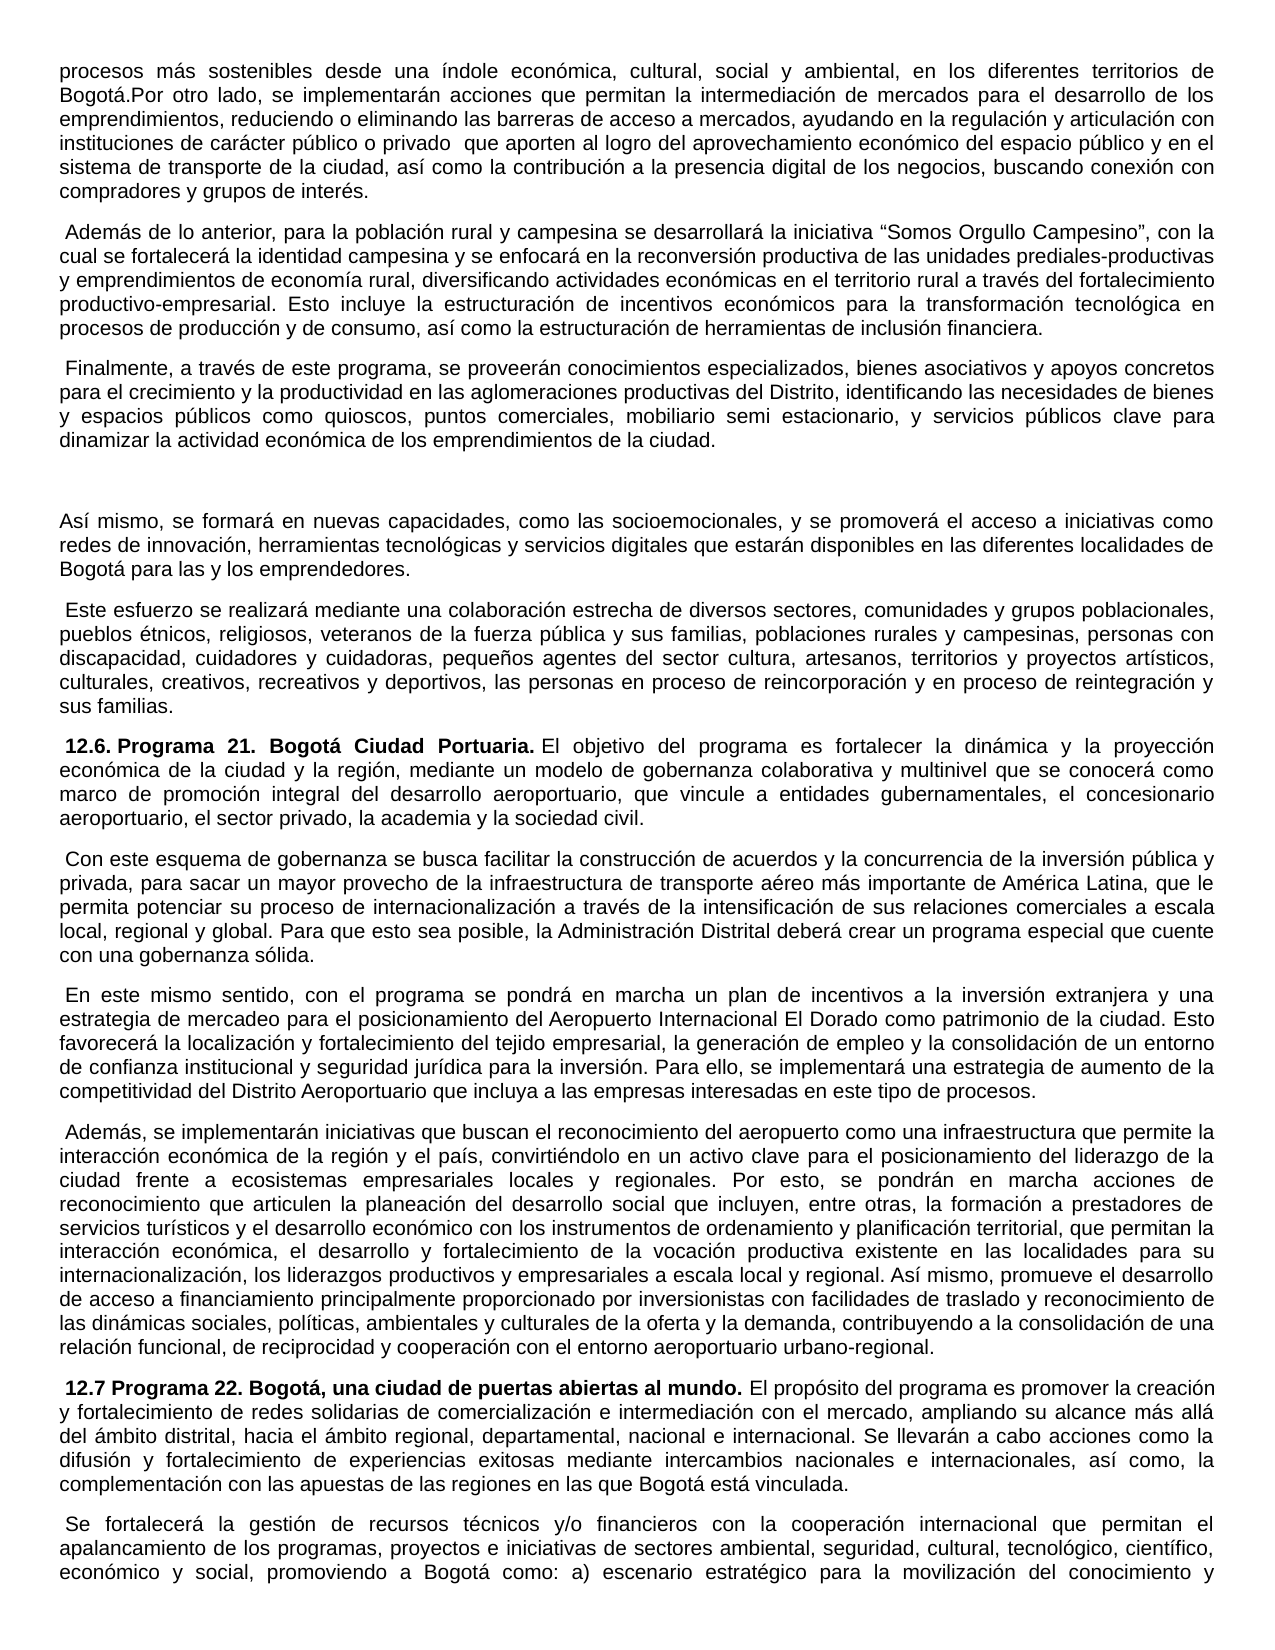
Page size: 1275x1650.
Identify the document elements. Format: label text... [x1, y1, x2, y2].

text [59, 1512, 1216, 1584]
text 12.7 Programa 22. Bogotá, una ciudad de puertas abiertas al mundo. El propósito del programa es promover la creación y fortalecimiento de redes solidarias de comercialización e intermediación con el mercado, ampliando su alcance más allá del ámbito distrital, hacia el ámbito regional, departamental, nacional e internacional. Se llevarán a cabo acciones como la difusión y fortalecimiento de experiencias exitosas mediante intercambios nacionales e internacionales, así como, la complementación con las apuestas de las regiones en las que Bogotá está vinculada. [59, 1376, 1216, 1496]
text 12.6. Programa 21. Bogotá Ciudad Portuaria. El objetivo del programa es fortalecer la dinámica y la proyección económica de la ciudad y la región, mediante un modelo de gobernanza colaborativa y multinivel que se conocerá como marco de promoción integral del desarrollo aeroportuario, que vincule a entidades gubernamentales, el concesionario aeroportuario, el sector privado, la academia y la sociedad civil. [59, 734, 1216, 830]
text Además de lo anterior, para la población rural y campesina se desarrollará la iniciativa “Somos Orgullo Campesino”, con la cual se fortalecerá la identidad campesina y se enfocará en la reconversión productiva de las unidades prediales-productivas y emprendimientos de economía rural, diversificando actividades económicas en el territorio rural a través del fortalecimiento productivo-empresarial. Esto incluye la estructuración de incentivos económicos para la transformación tecnológica en procesos de producción y de consumo, así como la estructuración de herramientas de inclusión financiera. [59, 219, 1216, 339]
text Este esfuerzo se realizará mediante una colaboración estrecha de diversos sectores, comunidades y grupos poblacionales, pueblos étnicos, religiosos, veteranos de la fuerza pública y sus familias, poblaciones rurales y campesinas, personas con discapacidad, cuidadores y cuidadoras, pequeños agentes del sector cultura, artesanos, territorios y proyectos artísticos, culturales, creativos, recreativos y deportivos, las personas en proceso de reincorporación y en proceso de reintegración y sus familias. [59, 598, 1216, 717]
text En este mismo sentido, con el programa se pondrá en marcha un plan de incentivos a la inversión extranjera y una estrategia de mercadeo para el posicionamiento del Aeropuerto Internacional El Dorado como patrimonio de la ciudad. Esto favorecerá la localización y fortalecimiento del tejido empresarial, la generación de empleo y la consolidación de un entorno de confianza institucional y seguridad jurídica para la inversión. Para ello, se implementará una estrategia de aumento de la competitividad del Distrito Aeroportuario que incluya a las empresas interesadas en este tipo de procesos. [59, 983, 1216, 1103]
text Además, se implementarán iniciativas que buscan el reconocimiento del aeropuerto como una infraestructura que permite la interacción económica de la región y el país, convirtiéndolo en un activo clave para el posicionamiento del liderazgo de la ciudad frente a ecosistemas empresariales locales y regionales. Por esto, se pondrán en marcha acciones de reconocimiento que articulen la planeación del desarrollo social que incluyen, entre otras, la formación a prestadores de servicios turísticos y el desarrollo económico con los instrumentos de ordenamiento y planificación territorial, que permitan la interacción económica, el desarrollo y fortalecimiento de la vocación productiva existente en las localidades para su internacionalización, los liderazgos productivos y empresariales a escala local y regional. Así mismo, promueve el desarrollo de acceso a financiamiento principalmente proporcionado por inversionistas con facilidades de traslado y reconocimiento de las dinámicas sociales, políticas, ambientales y culturales de la oferta y la demanda, contribuyendo a la consolidación de una relación funcional, de reciprocidad y cooperación con el entorno aeroportuario urbano-regional. [59, 1119, 1216, 1359]
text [59, 59, 1216, 203]
text Finalmente, a través de este programa, se proveerán conocimientos especializados, bienes asociativos y apoyos concretos para el crecimiento y la productividad en las aglomeraciones productivas del Distrito, identificando las necesidades de bienes y espacios públicos como quioscos, puntos comerciales, mobiliario semi estacionario, y servicios públicos clave para dinamizar la actividad económica de los emprendimientos de la ciudad. [59, 356, 1216, 452]
text Con este esquema de gobernanza se busca facilitar la construcción de acuerdos y la concurrencia de la inversión pública y privada, para sacar un mayor provecho de la infraestructura de transporte aéreo más importante de América Latina, que le permita potenciar su proceso de internacionalización a través de la intensificación de sus relaciones comerciales a escala local, regional y global. Para que esto sea posible, la Administración Distrital deberá crear un programa especial que cuente con una gobernanza sólida. [59, 847, 1216, 966]
text Así mismo, se formará en nuevas capacidades, como las socioemocionales, y se promoverá el acceso a iniciativas como redes de innovación, herramientas tecnológicas y servicios digitales que estarán disponibles en las diferentes localidades de Bogotá para las y los emprendedores. [59, 509, 1216, 581]
